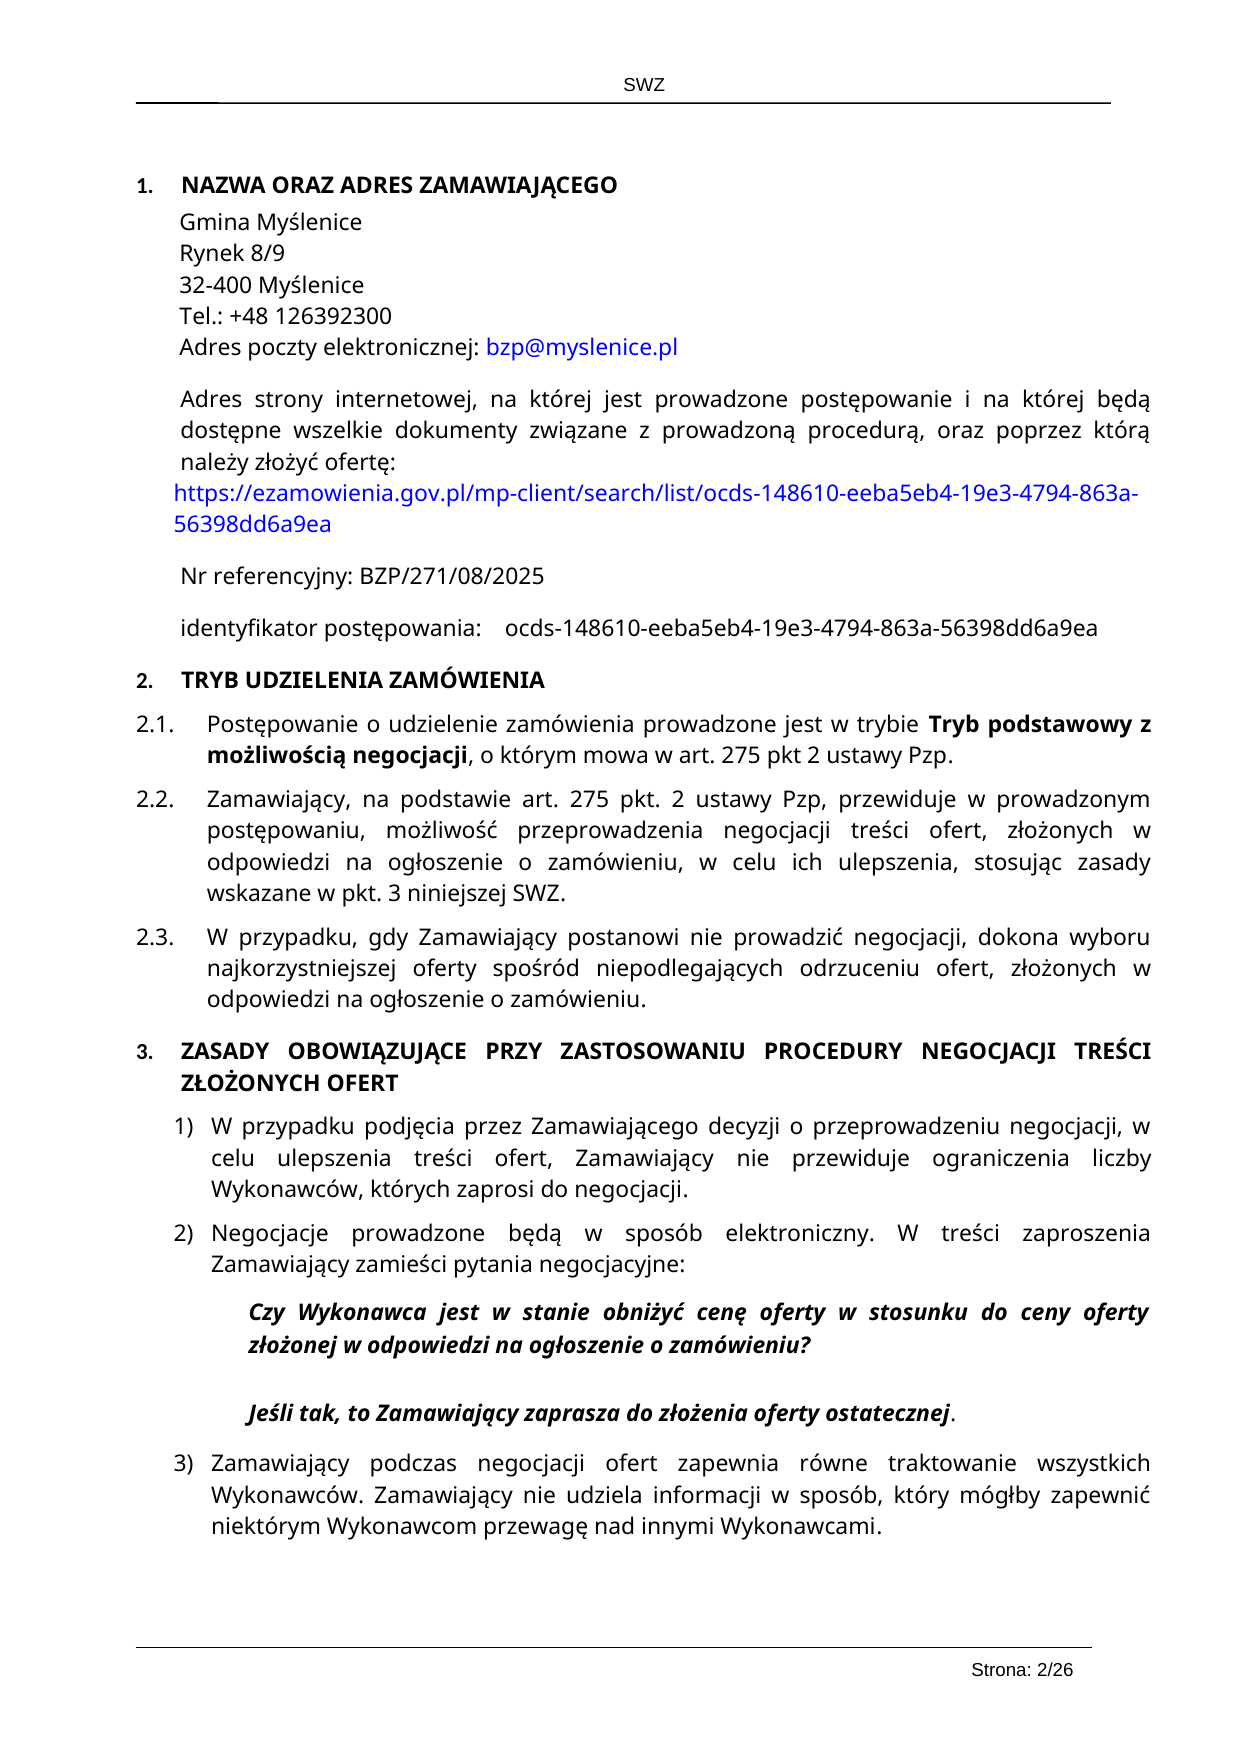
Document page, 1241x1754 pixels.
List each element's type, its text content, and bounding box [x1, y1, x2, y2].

text 32-400 Myślenice [173, 268, 1152, 300]
list Czy Wykonawca jest w stanie obniżyć cenę oferty w stosunku do ceny oferty złożonej w odpowiedzi na ogłoszenie o zamówieniu? [248, 1296, 1152, 1361]
subtitle identyfikator postępowania: ocds-148610-eeba5eb4-19e3-4794-863a-56398dd6a9ea [180, 612, 1152, 643]
text https://ezamowienia.gov.pl/mp-client/search/list/ocds-148610-eeba5eb4-19e3-4794-863a-56398dd6a9ea [173, 477, 1152, 539]
list Nazwa oraz adres Zamawiającego [136, 168, 1152, 200]
list Jeśli tak, to Zamawiający zaprasza do złożenia oferty ostatecznej. [248, 1397, 1152, 1428]
list Postępowanie o udzielenie zamówienia prowadzone jest w trybie Tryb podstawowy z możliwością negocjacji, o którym mowa w art. 275 pkt 2 ustawy Pzp. [136, 708, 1152, 771]
subtitle Tryb udzielenia zamówienia [136, 664, 1152, 696]
list Zasady obowiązujące PRZY ZASTOSOWANIU PROCEDURY NEGOCJACJI TREŚCI ZŁOŻONYCH OFERT [136, 1035, 1152, 1098]
text Gmina Myślenice [173, 206, 1152, 237]
text Adres poczty elektronicznej: bzp@myslenice.pl [173, 331, 1152, 362]
list Zamawiający podczas negocjacji ofert zapewnia równe traktowanie wszystkich Wykonawców. Zamawiający nie udziela informacji w sposób, który mógłby zapewnić niektórym Wykonawcom przewagę nad innymi Wykonawcami. [173, 1447, 1152, 1541]
list W przypadku, gdy Zamawiający postanowi nie prowadzić negocjacji, dokona wyboru najkorzystniejszej oferty spośród niepodlegających odrzuceniu ofert, złożonych w odpowiedzi na ogłoszenie o zamówieniu. [136, 921, 1152, 1014]
text Rynek 8/9 [173, 237, 1152, 268]
list W przypadku podjęcia przez Zamawiającego decyzji o przeprowadzeniu negocjacji, w celu ulepszenia treści ofert, Zamawiający nie przewiduje ograniczenia liczby Wykonawców, których zaprosi do negocjacji. [173, 1110, 1152, 1204]
subtitle Adres strony internetowej, na której jest prowadzone postępowanie i na której będą dostępne wszelkie dokumenty związane z prowadzoną procedurą, oraz poprzez którą należy złożyć ofertę: [180, 383, 1152, 477]
subtitle Nr referencyjny: BZP/271/08/2025 [180, 560, 1152, 591]
text Tel.: +48 126392300 [173, 300, 1152, 331]
list Zamawiający, na podstawie art. 275 pkt. 2 ustawy Pzp, przewiduje w prowadzonym postępowaniu, możliwość przeprowadzenia negocjacji treści ofert, złożonych w odpowiedzi na ogłoszenie o zamówieniu, w celu ich ulepszenia, stosując zasady wskazane w pkt. 3 niniejszej SWZ. [136, 783, 1152, 908]
list Negocjacje prowadzone będą w sposób elektroniczny. W treści zaproszenia Zamawiający zamieści pytania negocjacyjne: [173, 1216, 1152, 1279]
